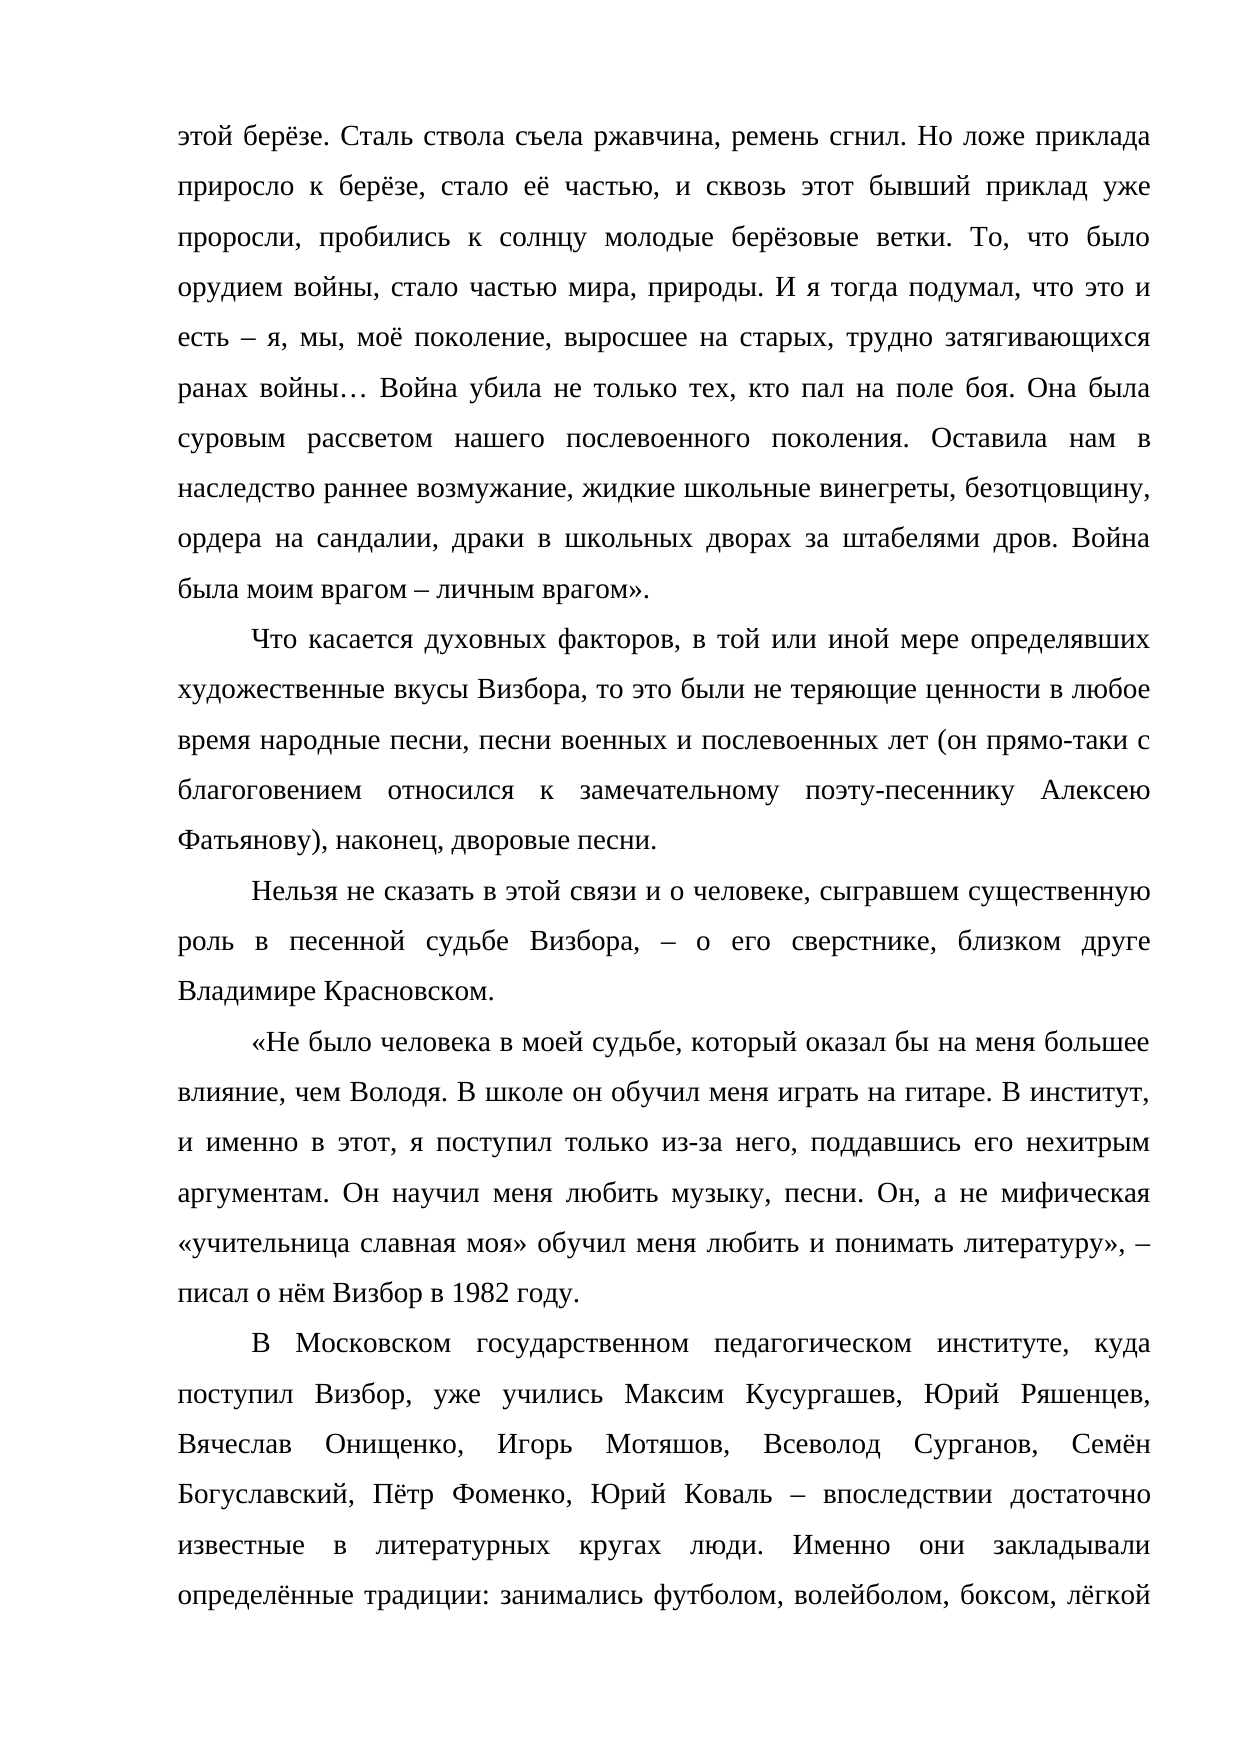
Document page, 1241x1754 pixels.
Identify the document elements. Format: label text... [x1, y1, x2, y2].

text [177, 118, 1152, 604]
text Что касается духовных факторов, в той или иной мере определявших художественные вкусы Визбора, то это были не теряющие ценности в любое время народные песни, песни военных и послевоенных лет (он прямо-таки с благоговением относился к замечательному поэту-песеннику Алексею Фатьянову), наконец, дворовые песни. [177, 621, 1152, 856]
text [177, 1326, 1152, 1611]
text Нельзя не сказать в этой связи и о человеке, сыгравшем существенную роль в песенной судьбе Визбора, – о его сверстнике, близком друге Владимире Красновском. [177, 873, 1152, 1007]
text «Не было человека в моей судьбе, который оказал бы на меня большее влияние, чем Володя. В школе он обучил меня играть на гитаре. В институт, и именно в этот, я поступил только из-за него, поддавшись его нехитрым аргументам. Он научил меня любить музыку, песни. Он, а не мифическая «учительница славная моя» обучил меня любить и понимать литературу», – писал о нём Визбор в 1982 году. [177, 1024, 1152, 1309]
